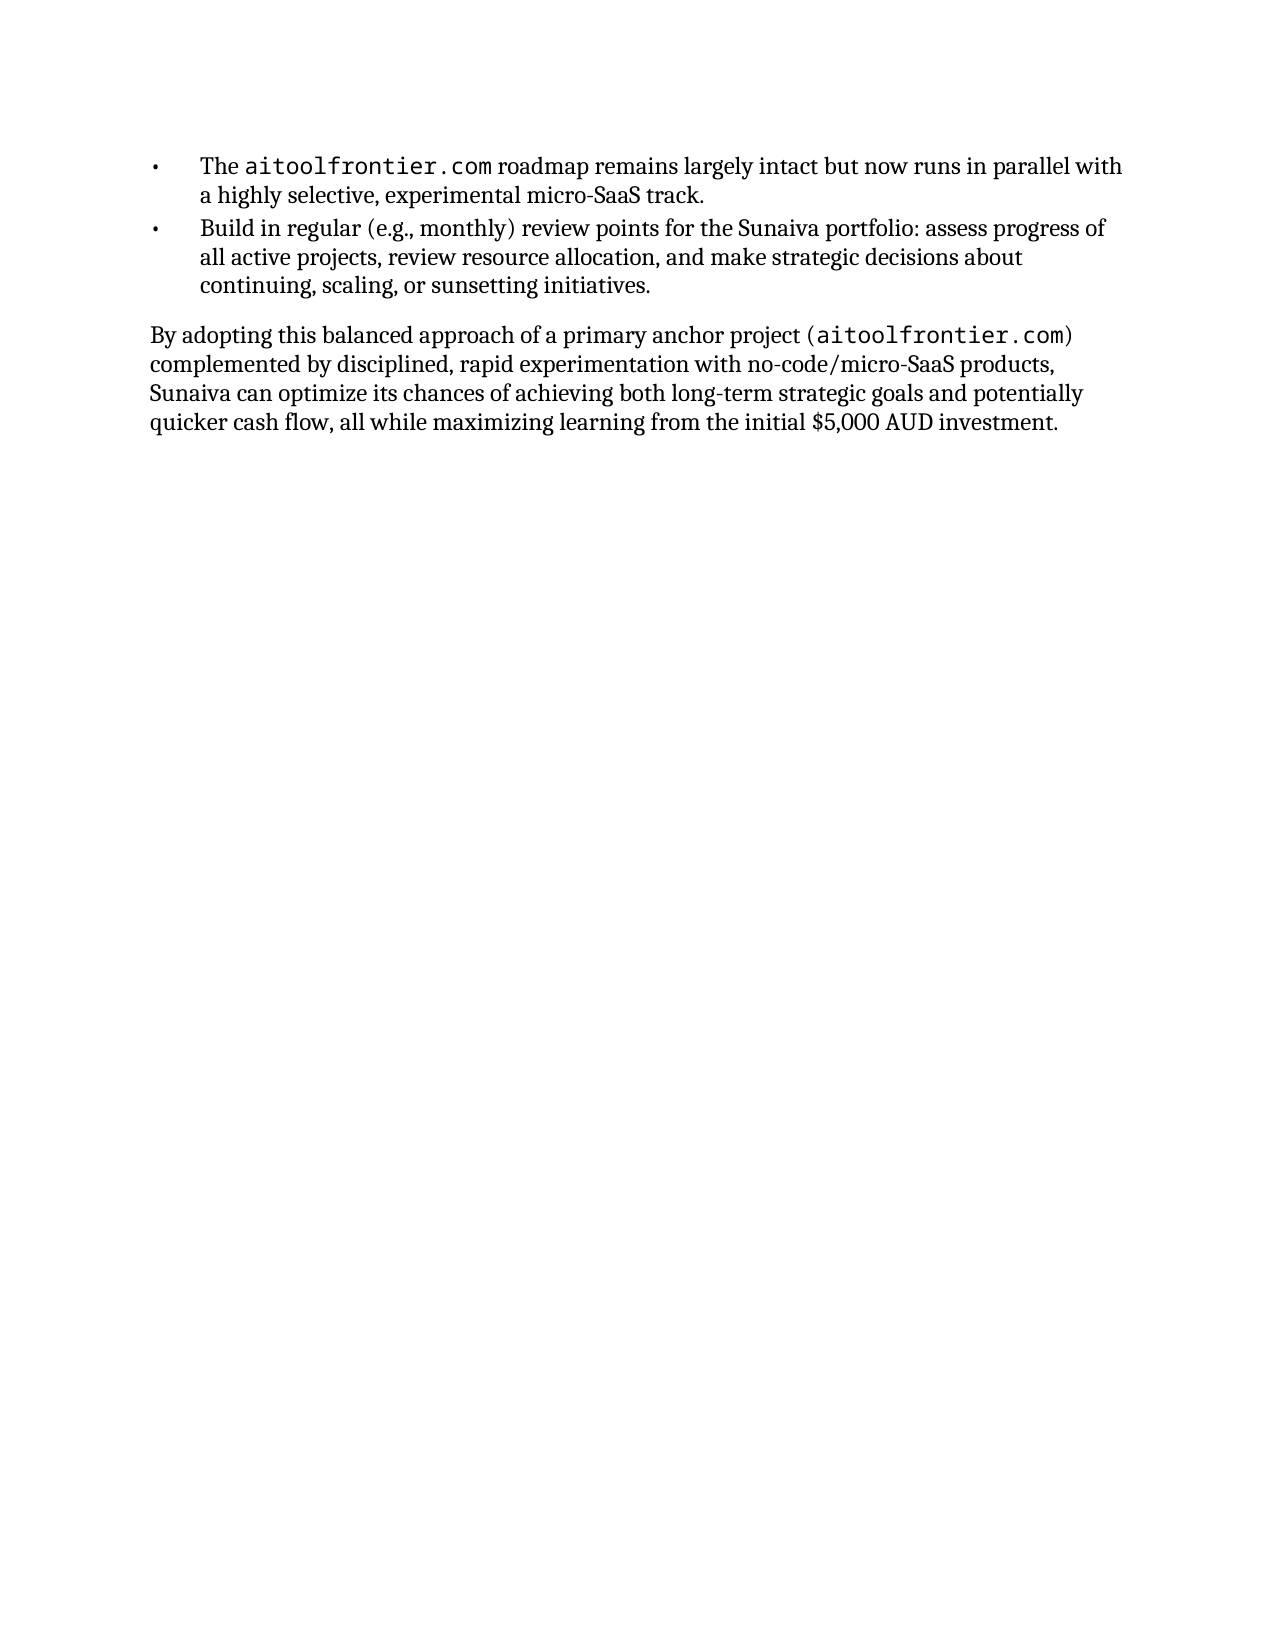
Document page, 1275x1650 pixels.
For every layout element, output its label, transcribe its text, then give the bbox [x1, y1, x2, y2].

list Build in regular (e.g., monthly) review points for the Sunaiva portfolio: assess progress of all active projects, review resource allocation, and make strategic decisions about continuing, scaling, or sunsetting initiatives. [150, 214, 1125, 300]
text By adopting this balanced approach of a primary anchor project (aitoolfrontier.com) complemented by disciplined, rapid experimentation with no-code/micro-SaaS products, Sunaiva can optimize its chances of achieving both long-term strategic goals and potentially quicker cash flow, all while maximizing learning from the initial $5,000 AUD investment. [150, 319, 1125, 436]
list The aitoolfrontier.com roadmap remains largely intact but now runs in parallel with a highly selective, experimental micro-SaaS track. [150, 150, 1125, 210]
